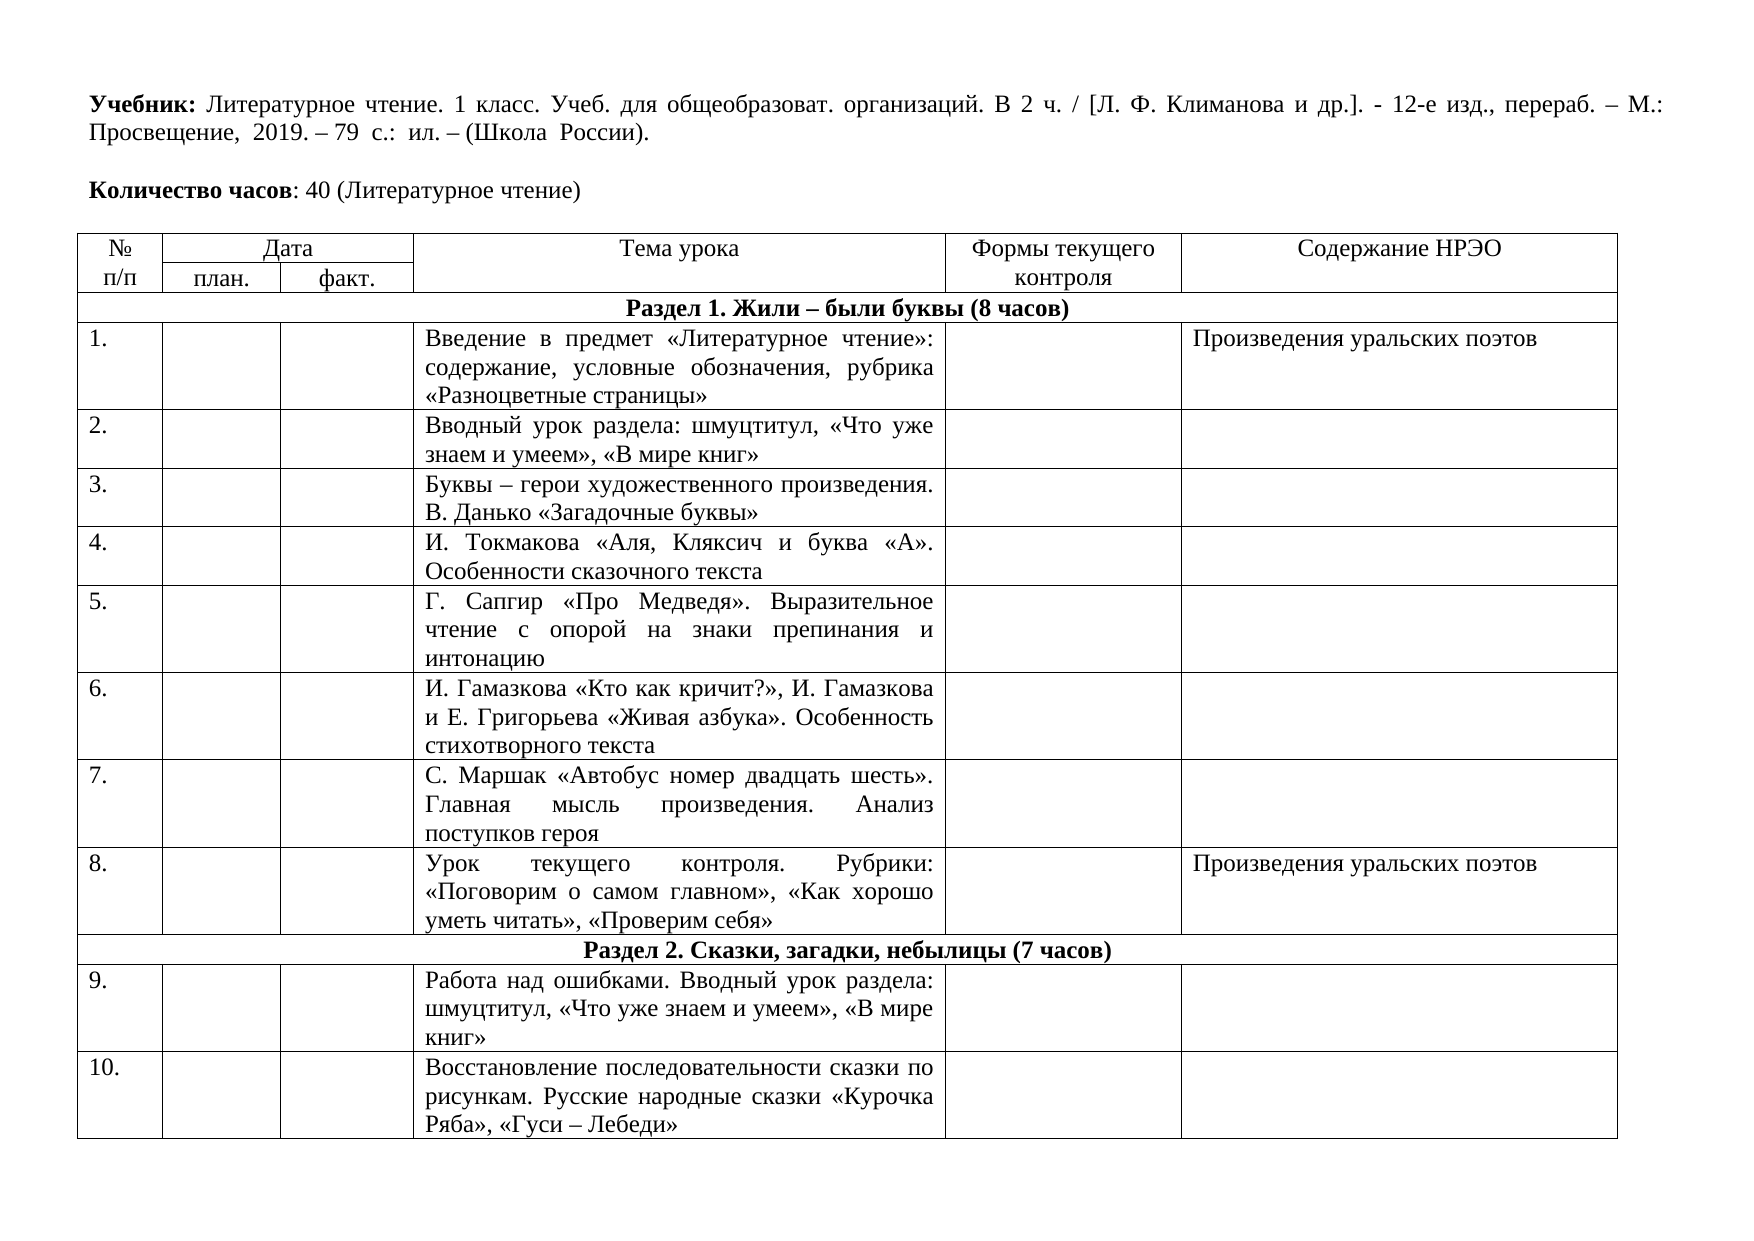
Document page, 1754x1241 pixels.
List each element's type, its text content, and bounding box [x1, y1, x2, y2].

table_cell [163, 527, 280, 585]
table_cell [163, 1052, 280, 1138]
table_cell [281, 1052, 413, 1138]
table_cell [946, 323, 1181, 409]
table_cell 5. [78, 586, 162, 672]
table_cell [281, 586, 413, 672]
table_cell [1182, 760, 1617, 847]
table_cell [163, 323, 280, 409]
table_cell И. Гамазкова «Кто как кричит?», И. Гамазкова и Е. Григорьева «Живая азбука». Особенность стихотворного текста [414, 673, 945, 759]
table_cell [281, 965, 413, 1051]
text Учебник: Литературное чтение. 1 класс. Учеб. для общеобразоват. организаций. В 2 ч. / [Л. Ф. Климанова и др.]. - 12-е изд., перераб. – М.: Просвещение, 2019. – 79 с.: ил. – (Школа России). [89, 89, 1665, 146]
table_cell Работа над ошибками. Вводный урок раздела: шмуцтитул, «Что уже знаем и умеем», «В мире книг» [414, 965, 945, 1051]
table_cell [946, 586, 1181, 672]
table_cell [946, 1052, 1181, 1138]
table_cell [281, 673, 413, 759]
text Количество часов: 40 (Литературное чтение) [89, 175, 1665, 204]
table_cell Вводный урок раздела: шмуцтитул, «Что уже знаем и умеем», «В мире книг» [414, 410, 945, 468]
table_header Тема урока [414, 234, 945, 292]
table_header Содержание НРЭО [1182, 234, 1617, 292]
table_cell [163, 965, 280, 1051]
table_cell [281, 410, 413, 468]
table_cell 3. [78, 469, 162, 526]
table_cell 8. [78, 848, 162, 934]
table_cell 9. [78, 965, 162, 1051]
table_cell [163, 586, 280, 672]
table_cell [1182, 673, 1617, 759]
table_cell 1. [78, 323, 162, 409]
table_cell план. [163, 263, 280, 292]
table_cell 10. [78, 1052, 162, 1138]
table_cell [281, 760, 413, 847]
table_cell Раздел 1. Жили – были буквы (8 часов) [78, 293, 1617, 322]
table_cell Произведения уральских поэтов [1182, 323, 1617, 409]
table_cell [946, 848, 1181, 934]
table_header № п/п [78, 234, 162, 292]
table_cell [163, 673, 280, 759]
table_cell [946, 410, 1181, 468]
table_cell Г. Сапгир «Про Медведя». Выразительное чтение с опорой на знаки препинания и интонацию [414, 586, 945, 672]
table_cell Буквы – герои художественного произведения. В. Данько «Загадочные буквы» [414, 469, 945, 526]
table_cell [946, 527, 1181, 585]
table_cell 2. [78, 410, 162, 468]
table_cell [1182, 469, 1617, 526]
table_cell [281, 848, 413, 934]
table_cell [163, 469, 280, 526]
table_cell [1182, 965, 1617, 1051]
table_cell [281, 527, 413, 585]
table_cell [163, 410, 280, 468]
table_cell [163, 848, 280, 934]
table_cell И. Токмакова «Аля, Кляксич и буква «А». Особенности сказочного текста [414, 527, 945, 585]
table_cell [946, 965, 1181, 1051]
table_cell 4. [78, 527, 162, 585]
table_cell Введение в предмет «Литературное чтение»: содержание, условные обозначения, рубрика «Разноцветные страницы» [414, 323, 945, 409]
table_cell Произведения уральских поэтов [1182, 848, 1617, 934]
table_cell 7. [78, 760, 162, 847]
table_cell [1182, 527, 1617, 585]
table_cell [1182, 1052, 1617, 1138]
table_cell [1182, 410, 1617, 468]
table_cell Урок текущего контроля. Рубрики: «Поговорим о самом главном», «Как хорошо уметь читать», «Проверим себя» [414, 848, 945, 934]
table_cell [163, 760, 280, 847]
table_header Дата [163, 234, 413, 262]
table_cell [281, 323, 413, 409]
table_cell 6. [78, 673, 162, 759]
table_header Формы текущего контроля [946, 234, 1181, 292]
table_cell [946, 673, 1181, 759]
table_cell [281, 469, 413, 526]
table_cell С. Маршак «Автобус номер двадцать шесть». Главная мысль произведения. Анализ поступков героя [414, 760, 945, 847]
table_cell [1182, 586, 1617, 672]
table_cell Раздел 2. Сказки, загадки, небылицы (7 часов) [78, 935, 1617, 964]
table_cell факт. [281, 263, 413, 292]
table_cell [946, 760, 1181, 847]
table_cell Восстановление последовательности сказки по рисункам. Русские народные сказки «Курочка Ряба», «Гуси – Лебеди» [414, 1052, 945, 1138]
table_cell [946, 469, 1181, 526]
